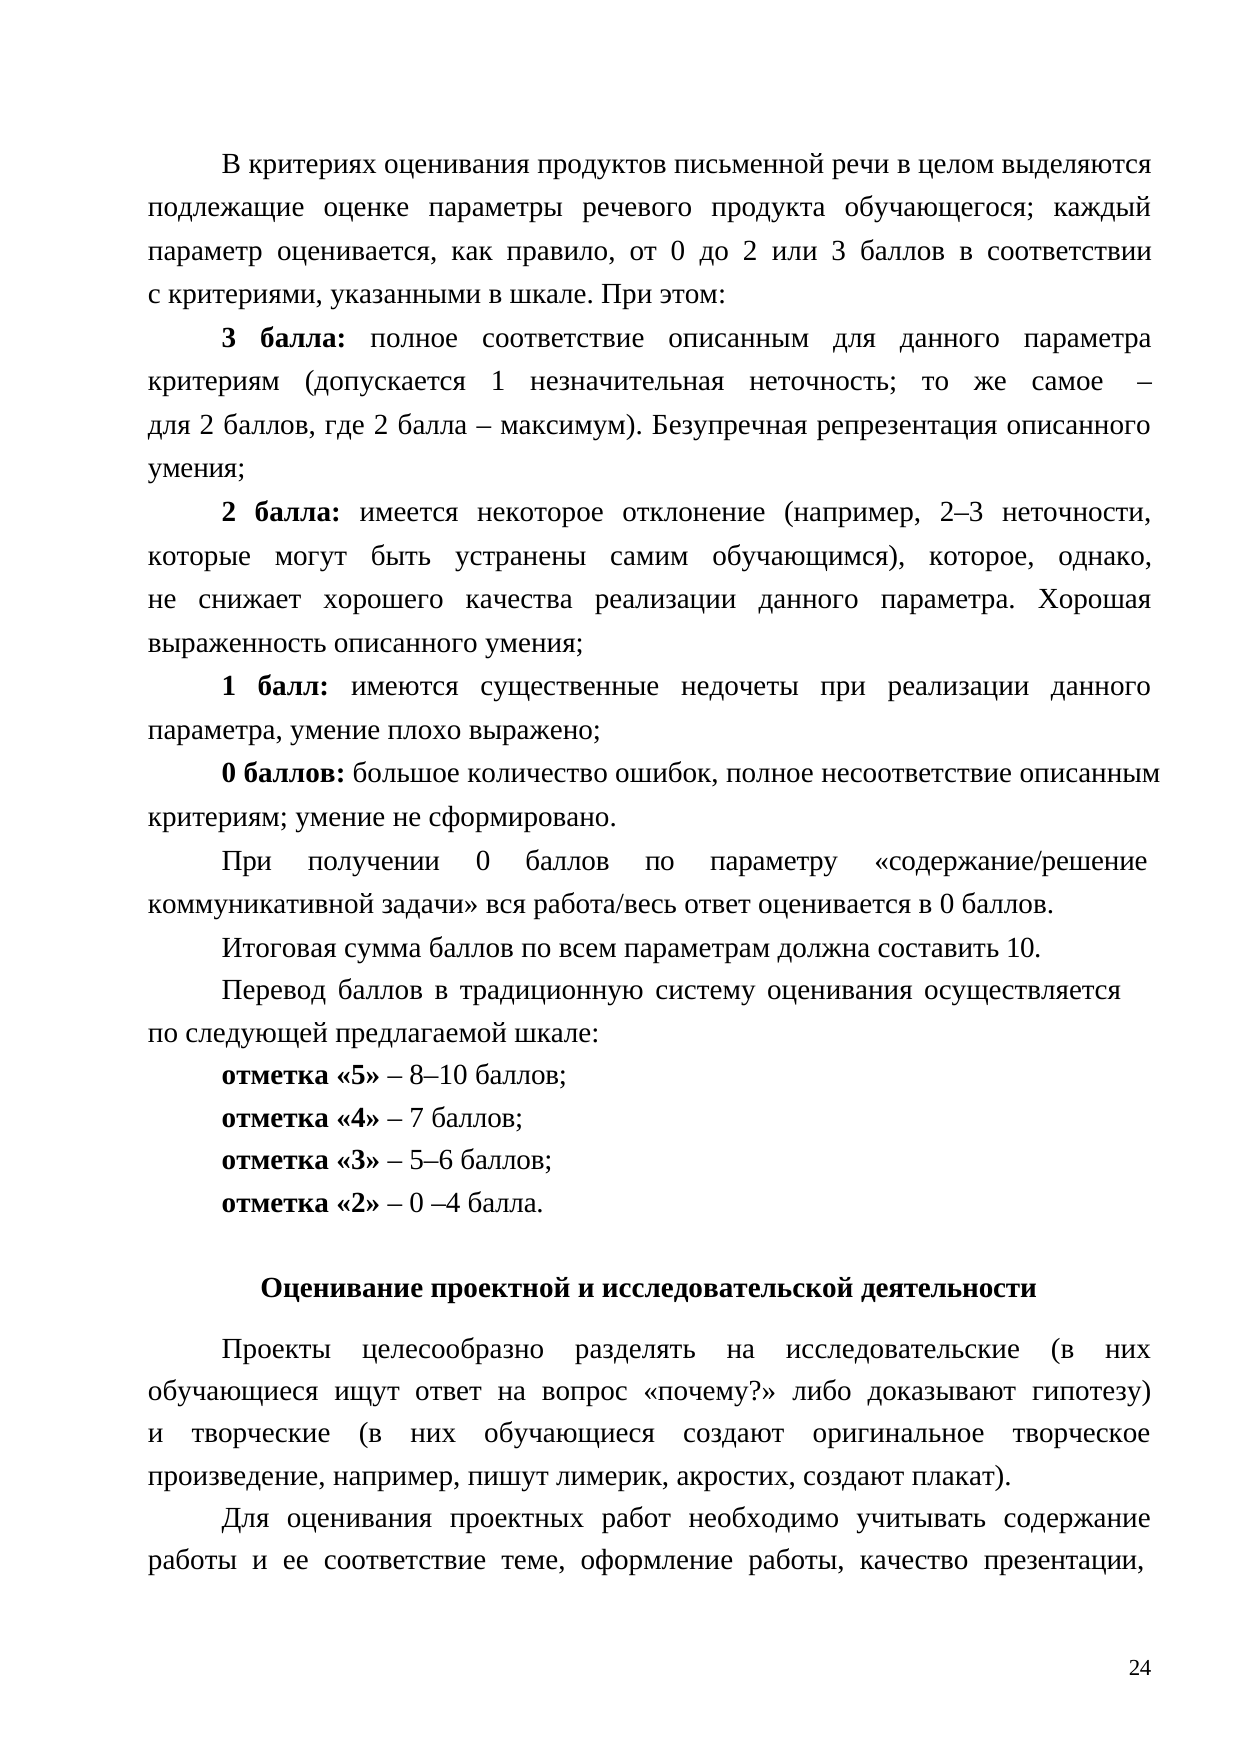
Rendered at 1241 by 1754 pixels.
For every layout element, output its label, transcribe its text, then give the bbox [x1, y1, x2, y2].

text отметка «2» – 0 –4 балла. [221, 1185, 1166, 1218]
text Итоговая сумма баллов по всем параметрам должна составить 10. [221, 930, 1166, 963]
text Перевод баллов в традиционную систему оценивания осуществляется по следующей предлагаемой шкале: [148, 972, 1151, 1048]
text Проекты целесообразно разделять на исследовательские (в них обучающиеся ищут ответ на вопрос «почему?» либо доказывают гипотезу) и творческие (в них обучающиеся создают оригинальное творческое произведение, например, пишут лимерик, акростих, создают плакат). [148, 1331, 1151, 1491]
text отметка «5» – 8–10 баллов; [221, 1057, 1166, 1091]
text При получении 0 баллов по параметру «содержание/решение коммуникативной задачи» вся работа/весь ответ оценивается в 0 баллов. [148, 843, 1151, 920]
text отметка «4» – 7 баллов; [221, 1100, 1166, 1133]
text 3 балла: полное соответствие описанным для данного параметра критериям (допускается 1 незначительная неточность; то же самое – для 2 баллов, где 2 балла – максимум). Безупречная репрезентация описанного умения; [148, 320, 1152, 484]
text 1 балл: имеются существенные недочеты при реализации данного параметра, умение плохо выражено; [148, 668, 1151, 746]
text Для оценивания проектных работ необходимо учитывать содержание работы и ее соответствие теме, оформление работы, качество презентации, [148, 1500, 1151, 1576]
text отметка «3» – 5–6 баллов; [221, 1142, 1166, 1176]
text 0 баллов: большое количество ошибок, полное несоответствие описанным критериям; умение не сформировано. [148, 756, 1166, 833]
subtitle Оценивание проектной и исследовательской деятельности [260, 1270, 1166, 1304]
text 2 балла: имеется некоторое отклонение (например, 2–3 неточности, которые могут быть устранены самим обучающимся), которое, однако, не снижает хорошего качества реализации данного параметра. Хорошая выраженность описанного умения; [148, 494, 1152, 658]
text В критериях оценивания продуктов письменной речи в целом выделяются подлежащие оценке параметры речевого продукта обучающегося; каждый параметр оценивается, как правило, от 0 до 2 или 3 баллов в соответствии с критериями, указанными в шкале. При этом: [148, 146, 1152, 310]
